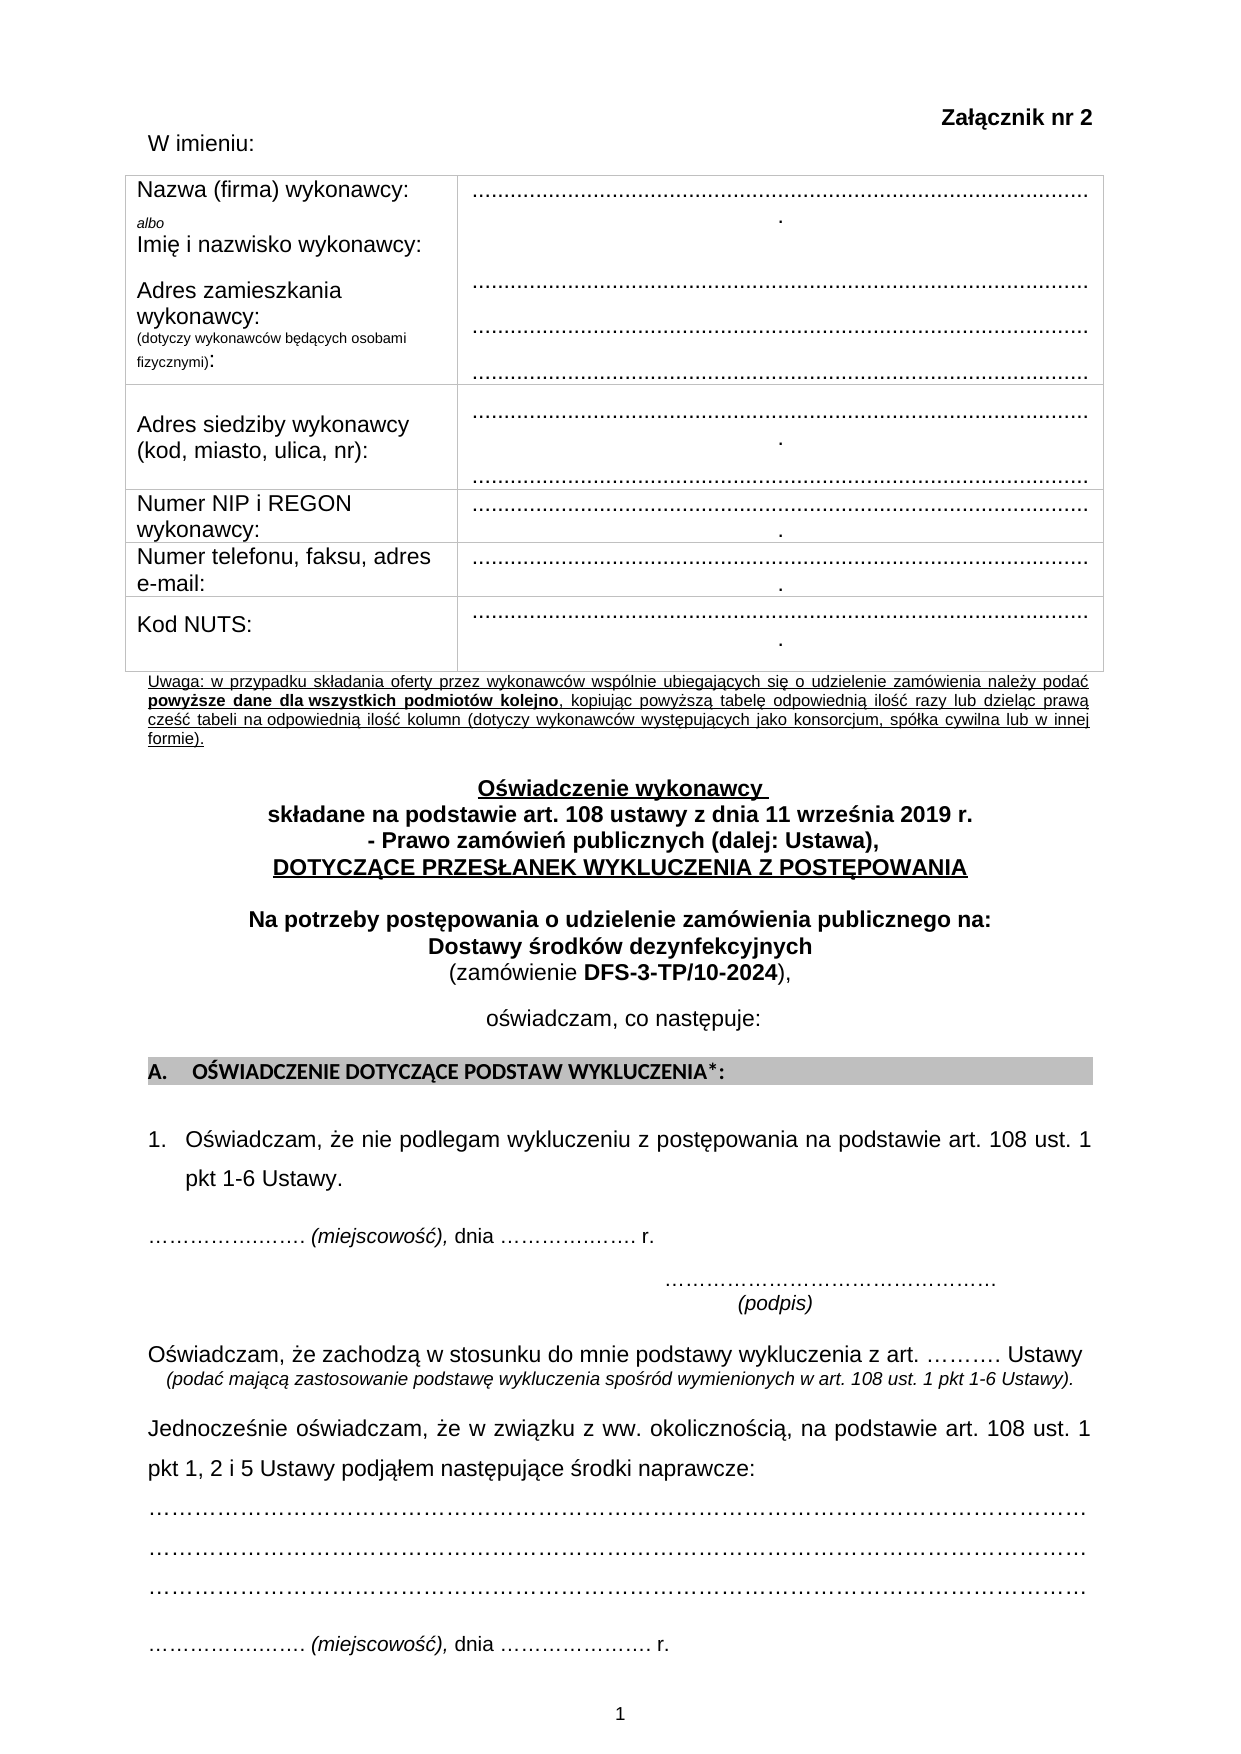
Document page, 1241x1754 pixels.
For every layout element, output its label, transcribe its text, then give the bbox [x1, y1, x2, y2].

text składane na podstawie art. 108 ustawy z dnia 11 września 2019 r. [148, 801, 1093, 827]
table_cell Numer NIP i REGON wykonawcy: [126, 490, 457, 542]
table_cell .................................................................................................. [458, 543, 1103, 596]
table_cell .................................................................................................. [458, 597, 1103, 671]
list OŚWIADCZENIE DOTYCZĄCE PODSTAW WYKLUCZENIA*: [148, 1057, 1093, 1085]
list Oświadczam, że nie podlegam wykluczeniu z postępowania na podstawie art. 108 ust. 1 pkt 1-6 Ustawy. [148, 1126, 1093, 1191]
table_cell Kod NUTS: [126, 597, 457, 671]
table_cell .................................................................................................. [458, 490, 1103, 542]
text …………………………………………………………………………………………………………… [148, 1494, 1093, 1521]
table_cell .................................................................................................. ................................................................................................. [458, 385, 1103, 488]
text …………….……. (miejscowość), dnia ………….……. r. [148, 1224, 1093, 1248]
text Jednocześnie oświadczam, że w związku z ww. okolicznością, na podstawie art. 108 ust. 1 pkt 1, 2 i 5 Ustawy podjąłem następujące środki naprawcze: [148, 1415, 1093, 1481]
text …………….……. (miejscowość), dnia …………………. r. [148, 1632, 1093, 1656]
table_header .................................................................................................. ................................................................................................. ................................................................................................. ................................................................................................. [458, 176, 1103, 384]
text ………………………………………… [148, 1267, 1093, 1291]
text (zamówienie DFS-3-TP/10-2024), [148, 959, 1093, 985]
text oświadczam, co następuje: [148, 1004, 1093, 1031]
table_cell Numer telefonu, faksu, adres e-mail: [126, 543, 457, 596]
table_cell Adres siedziby wykonawcy (kod, miasto, ulica, nr): [126, 385, 457, 488]
table_header Nazwa (firma) wykonawcy: albo Imię i nazwisko wykonawcy: Adres zamieszkania wykonawcy: (dotyczy wykonawców będących osobami fizycznymi): [126, 176, 457, 384]
text Oświadczenie wykonawcy [148, 774, 1093, 801]
text Załącznik nr 2 [148, 103, 1093, 130]
text Na potrzeby postępowania o udzielenie zamówienia publicznego na: [148, 906, 1093, 933]
text Uwaga: w przypadku składania oferty przez wykonawców wspólnie ubiegających się o udzielenie zamówienia należy podać powyższe dane dla wszystkich podmiotów kolejno, kopiując powyższą tabelę odpowiednią ilość razy lub dzieląc prawą cześć tabeli na odpowiednią ilość kolumn (dotyczy wykonawców występujących jako konsorcjum, spółka cywilna lub w innej formie). [148, 672, 1090, 727]
text W imieniu: [148, 130, 1093, 156]
text DOTYCZĄCE PRZESŁANEK WYKLUCZENIA Z POSTĘPOWANIA [148, 854, 1093, 880]
text Oświadczam, że zachodzą w stosunku do mnie podstawy wykluczenia z art. ………. Ustawy [148, 1341, 1093, 1367]
text Dostawy środków dezynfekcyjnych [148, 933, 1093, 959]
text (podać mającą zastosowanie podstawę wykluczenia spośród wymienionych w art. 108 ust. 1 pkt 1-6 Ustawy). [148, 1367, 1093, 1389]
text ………………………………………………………………………………………………………………………………………………………………………………………………………………………… [148, 1534, 1093, 1600]
text - Prawo zamówień publicznych (dalej: Ustawa), [148, 827, 1093, 854]
text (podpis) [738, 1291, 1093, 1315]
